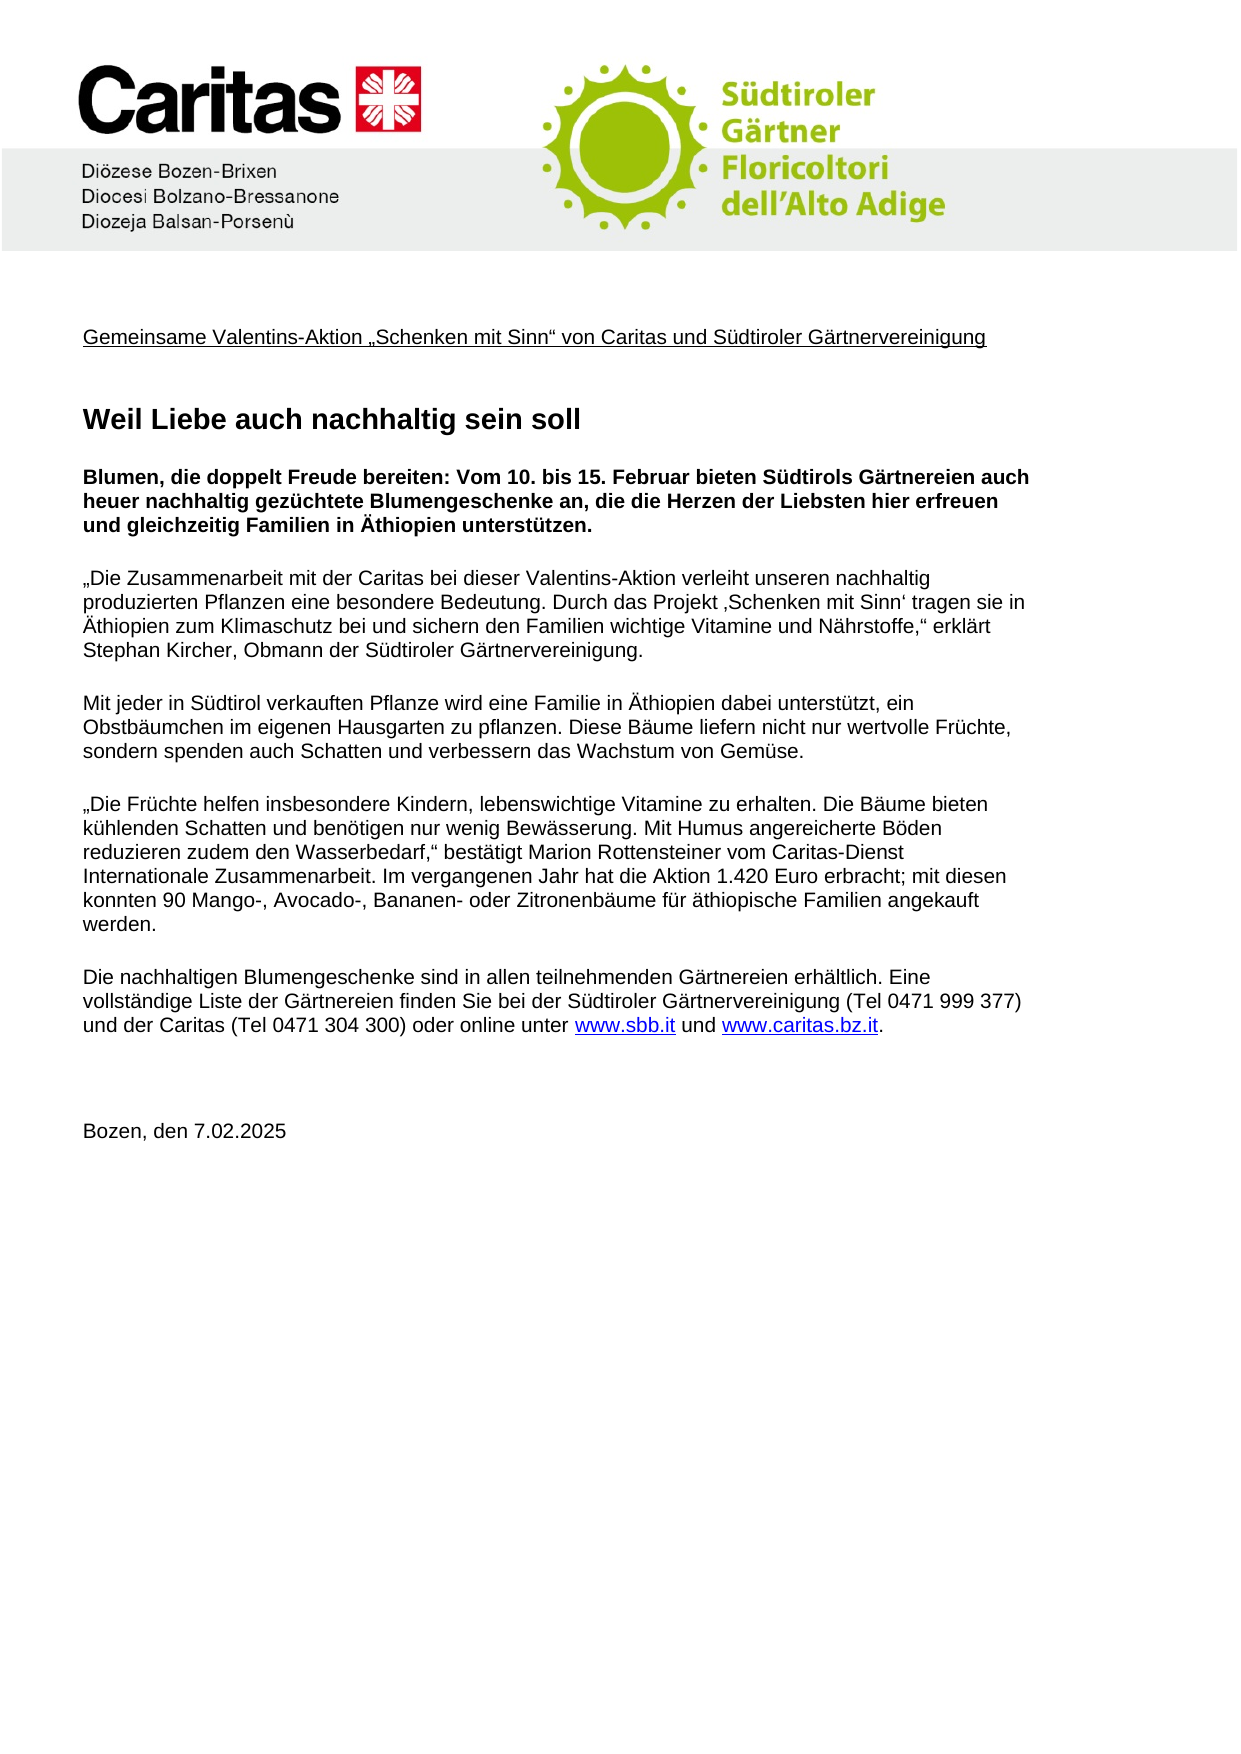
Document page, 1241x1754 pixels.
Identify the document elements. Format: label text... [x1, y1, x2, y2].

text Blumen, die doppelt Freude bereiten: Vom 10. bis 15. Februar bieten Südtirols Gärtnereien auch heuer nachhaltig gezüchtete Blumengeschenke an, die die Herzen der Liebsten hier erfreuen und gleichzeitig Familien in Äthiopien unterstützen. [83, 465, 1033, 537]
text „Die Zusammenarbeit mit der Caritas bei dieser Valentins-Aktion verleiht unseren nachhaltig produzierten Pflanzen eine besondere Bedeutung. Durch das Projekt ‚Schenken mit Sinn‘ tragen sie in Äthiopien zum Klimaschutz bei und sichern den Familien wichtige Vitamine und Nährstoffe,“ erklärt Stephan Kircher, Obmann der Südtiroler Gärtnervereinigung. [83, 566, 1033, 662]
text Mit jeder in Südtirol verkauften Pflanze wird eine Familie in Äthiopien dabei unterstützt, ein Obstbäumchen im eigenen Hausgarten zu pflanzen. Diese Bäume liefern nicht nur wertvolle Früchte, sondern spenden auch Schatten und verbessern das Wachstum von Gemüse. [83, 691, 1033, 763]
text „Die Früchte helfen insbesondere Kindern, lebenswichtige Vitamine zu erhalten. Die Bäume bieten kühlenden Schatten und benötigen nur wenig Bewässerung. Mit Humus angereicherte Böden reduzieren zudem den Wasserbedarf,“ bestätigt Marion Rottensteiner vom Caritas-Dienst Internationale Zusammenarbeit. Im vergangenen Jahr hat die Aktion 1.420 Euro erbracht; mit diesen konnten 90 Mango-, Avocado-, Bananen- oder Zitronenbäume für äthiopische Familien angekauft werden. [83, 792, 1033, 936]
text Die nachhaltigen Blumengeschenke sind in allen teilnehmenden Gärtnereien erhältlich. Eine vollständige Liste der Gärtnereien finden Sie bei der Südtiroler Gärtnervereinigung (Tel 0471 999 377) und der Caritas (Tel 0471 304 300) oder online unter www.sbb.it und www.caritas.bz.it. [83, 965, 1033, 1037]
text Weil Liebe auch nachhaltig sein soll [83, 402, 1033, 436]
text Gemeinsame Valentins-Aktion „Schenken mit Sinn“ von Caritas und Südtiroler Gärtnervereinigung [83, 325, 1033, 349]
picture [0, 0, 1236, 250]
text Bozen, den 7.02.2025 [83, 1119, 1033, 1143]
